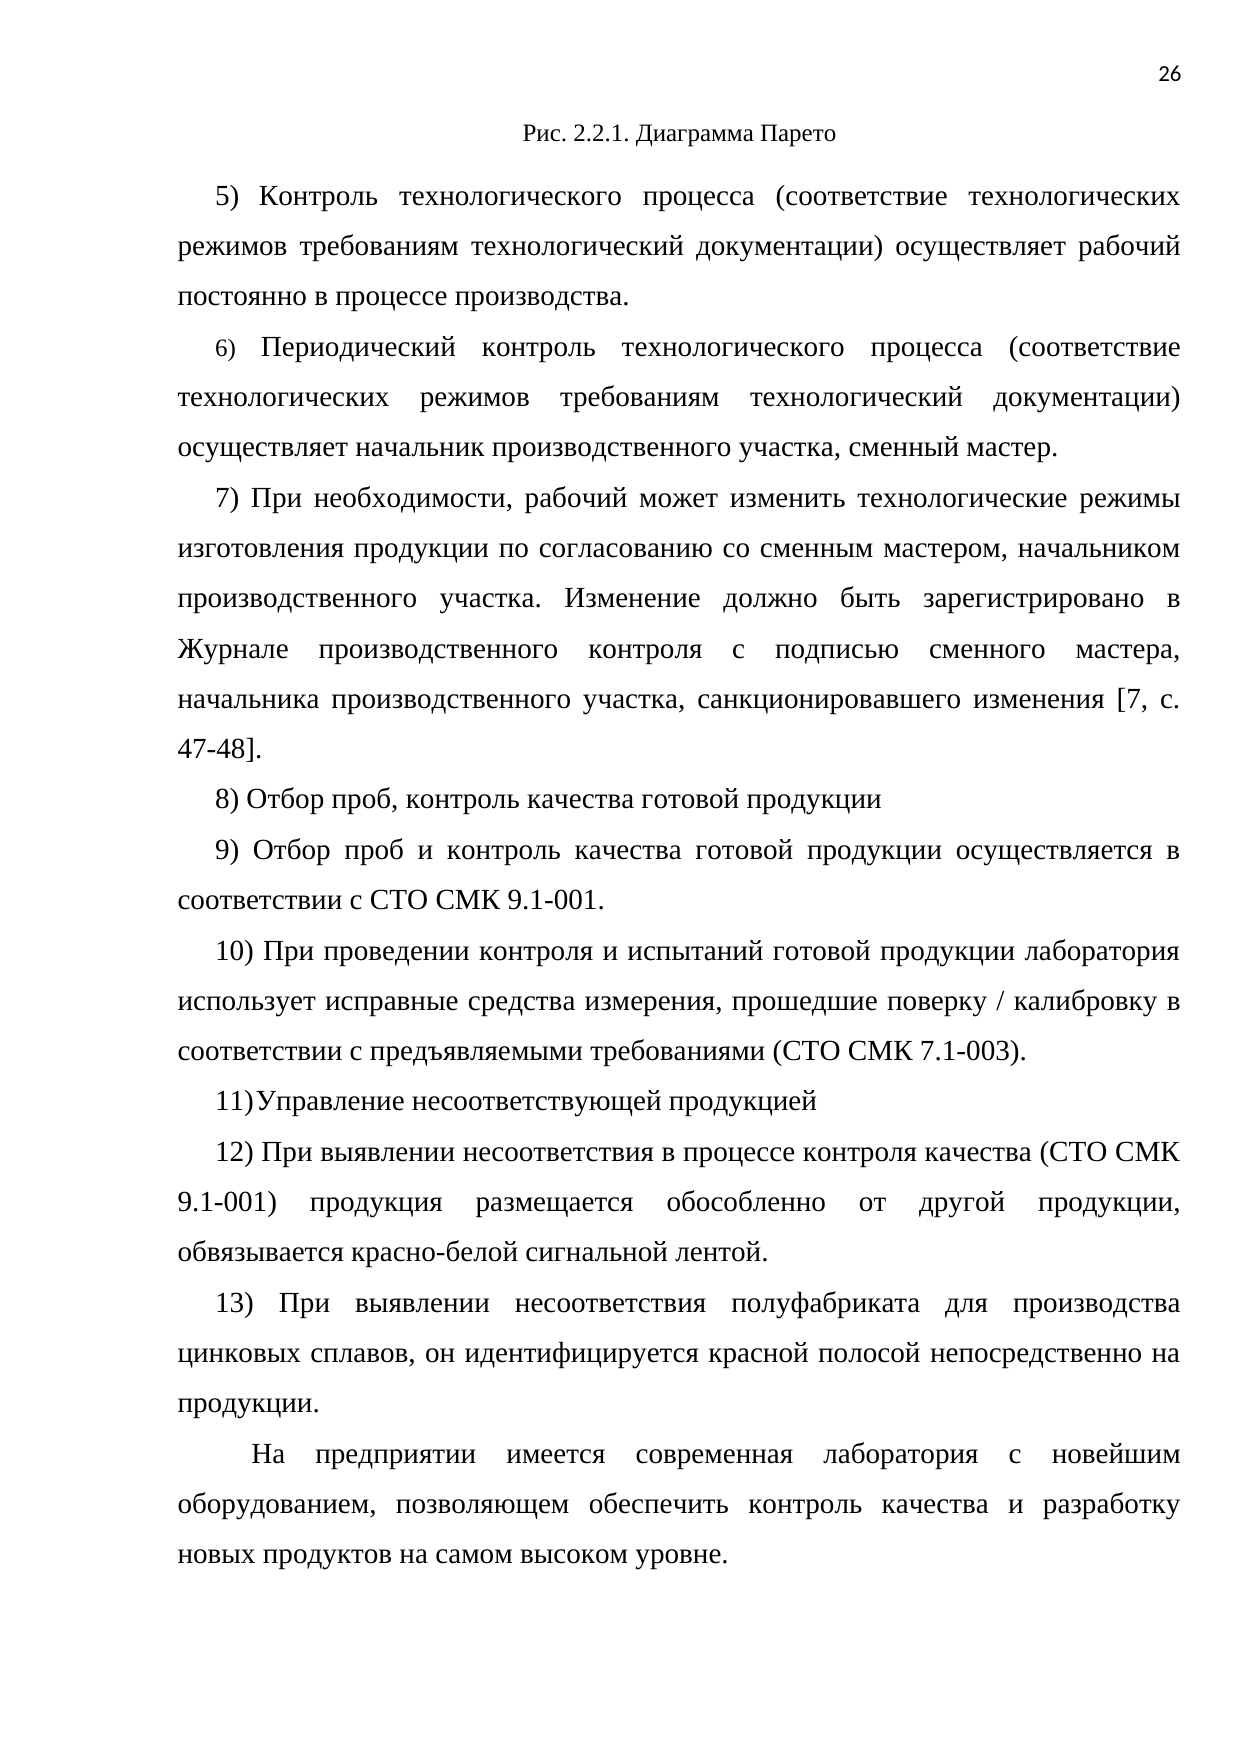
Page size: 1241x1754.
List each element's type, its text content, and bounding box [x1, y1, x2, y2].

list Управление несоответствующей продукцией [215, 1083, 1181, 1117]
text 10) При проведении контроля и испытаний готовой продукции лаборатория использует исправные средства измерения, прошедшие поверку / калибровку в соответствии с предъявляемыми требованиями (СТО СМК 7.1-003). [177, 933, 1181, 1067]
text Рис. 2.2.1. Диаграмма Парето [177, 118, 1181, 147]
text 8) Отбор проб, контроль качества готовой продукции [177, 782, 1181, 815]
text 6) Периодический контроль технологического процесса (соответствие технологических режимов требованиям технологический документации) осуществляет начальник производственного участка, сменный мастер. [177, 329, 1181, 463]
text 13) При выявлении несоответствия полуфабриката для производства цинковых сплавов, он идентифицируется красной полосой непосредственно на продукции. [177, 1285, 1181, 1419]
text На предприятии имеется современная лаборатория с новейшим оборудованием, позволяющем обеспечить контроль качества и разработку новых продуктов на самом высоком уровне. [177, 1436, 1181, 1570]
text 7) При необходимости, рабочий может изменить технологические режимы изготовления продукции по согласованию со сменным мастером, начальником производственного участка. Изменение должно быть зарегистрировано в Журнале производственного контроля с подписью сменного мастера, начальника производственного участка, санкционировавшего изменения [7, с. 47-48]. [177, 480, 1181, 765]
text 12) При выявлении несоответствия в процессе контроля качества (СТО СМК 9.1-001) продукция размещается обособленно от другой продукции, обвязывается красно-белой сигнальной лентой. [177, 1134, 1181, 1268]
text 9) Отбор проб и контроль качества готовой продукции осуществляется в соответствии с СТО СМК 9.1-001. [177, 832, 1181, 916]
text 5) Контроль технологического процесса (соответствие технологических режимов требованиям технологический документации) осуществляет рабочий постоянно в процессе производства. [177, 178, 1181, 312]
